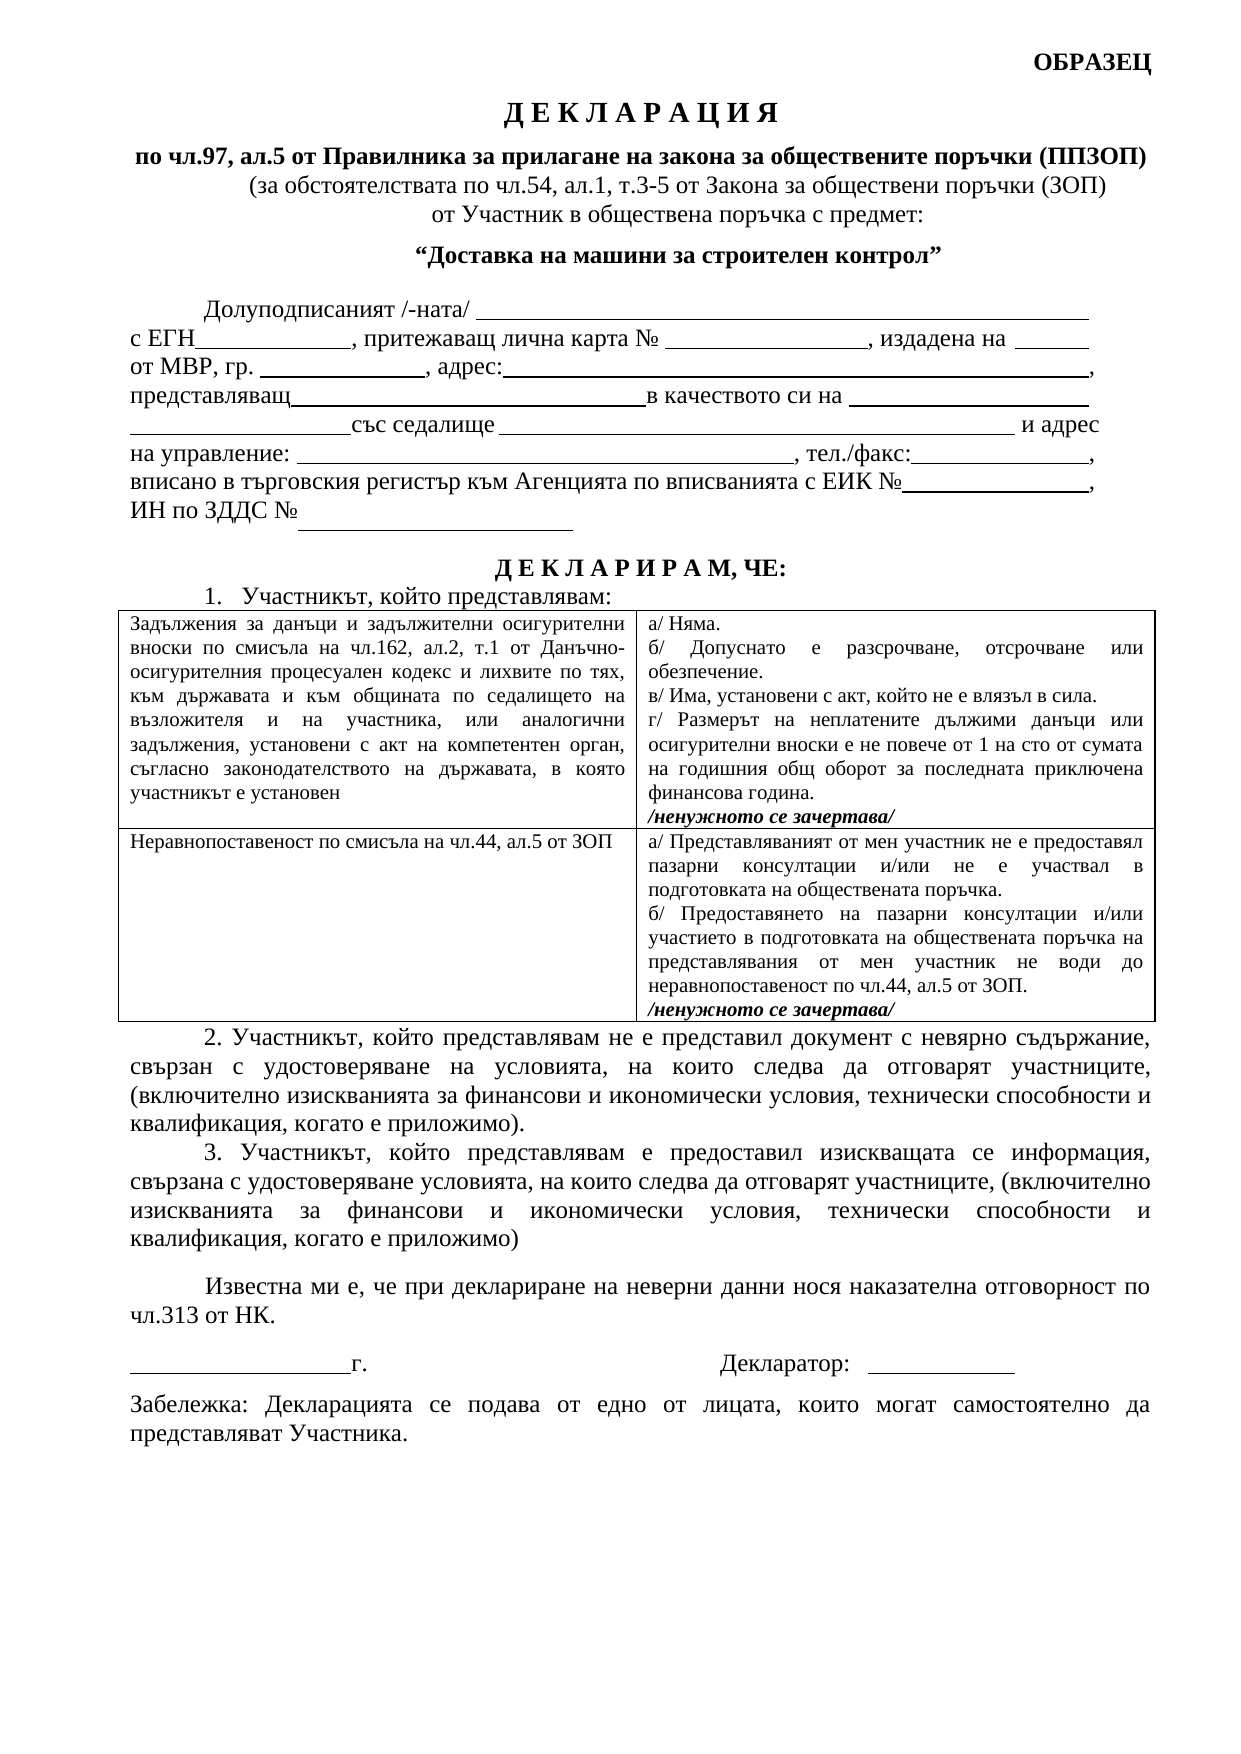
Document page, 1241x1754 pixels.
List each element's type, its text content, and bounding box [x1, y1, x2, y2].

text “Доставка на машини за строителен контрол” [130, 240, 1152, 269]
table_cell Неравнопоставеност по смисъла на чл.44, ал.5 от ЗОП [119, 829, 636, 1021]
table_header Задължения за данъци и задължителни осигурителни вноски по смисъла на чл.162, ал.2, т.1 от Данъчно-осигурителния процесуален кодекс и лихвите по тях, към държавата и към общината по седалището на възложителя и на участника, или аналогични задължения, установени с акт на компетентен орган, съгласно законодателството на държавата, в която участникът е установен [119, 611, 636, 828]
text с ЕГН , притежаващ лична карта № , издадена на [130, 323, 1152, 351]
table_cell а/ Представляваният от мен участник не е предоставял пазарни консултации и/или не е участвал в подготовката на обществената поръчка. б/ Предоставянето на пазарни консултации и/или участието в подготовката на обществената поръчка на представлявания от мен участник не води до неравнопоставеност по чл.44, ал.5 от ЗОП. /ненужното се зачертава/ [637, 829, 1154, 1021]
text Известна ми е, че при деклариране на неверни данни нося наказателна отговорност по чл.313 от НК. [130, 1271, 1152, 1329]
text от Участник в обществена поръчка с предмет: [204, 199, 1152, 228]
text представляващ в качеството си на [130, 380, 1152, 409]
text (за обстоятелствата по чл.54, ал.1, т.3-5 от Закона за обществени поръчки (ЗОП) [204, 170, 1152, 199]
text по чл.97, ал.5 от Правилника за прилагане на закона за обществените поръчки (ППЗОП) [130, 141, 1152, 170]
text Д Е К Л А Р И Р А М, ЧЕ: [130, 553, 1152, 581]
list Участникът, който представлявам: [204, 581, 1152, 610]
text Забележка: Декларацията се подава от едно от лицата, които могат самостоятелно да представляват Участника. [130, 1389, 1152, 1447]
text г. Декларатор: [130, 1348, 1152, 1377]
text 3. Участникът, който представлявам е предоставил изискващата се информация, свързана с удостоверяване условията, на които следва да отговарят участниците, (включително изискванията за финансови и икономически условия, технически способности и квалификация, когато е приложимо) [130, 1137, 1152, 1252]
text от МВР, гр. , адрес: , [130, 351, 1152, 380]
text със седалище и адрес [130, 409, 1152, 438]
text ИН по ЗДДС № [130, 495, 1152, 533]
text 2. Участникът, който представлявам не е представил документ с невярно съдържание, свързан с удостоверяване на условията, на които следва да отговарят участниците, (включително изискванията за финансови и икономически условия, технически способности и квалификация, когато е приложимо). [130, 1022, 1152, 1137]
title Д Е К Л А Р А Ц И Я [130, 95, 1152, 129]
table_header а/ Няма. б/ Допуснато е разсрочване, отсрочване или обезпечение. в/ Има, установени с акт, който не е влязъл в сила. г/ Размерът на неплатените дължими данъци или осигурителни вноски е не повече от 1 на сто от сумата на годишния общ оборот за последната приключена финансова година. /ненужното се зачертава/ [637, 611, 1154, 828]
text на управление: , тел./факс: , вписано в търговския регистър към Агенцията по вписванията с ЕИК № , [130, 438, 1152, 495]
list ОБРАЗЕЦ [636, 47, 1152, 76]
text Долуподписаният /-ната/ [130, 294, 1152, 323]
